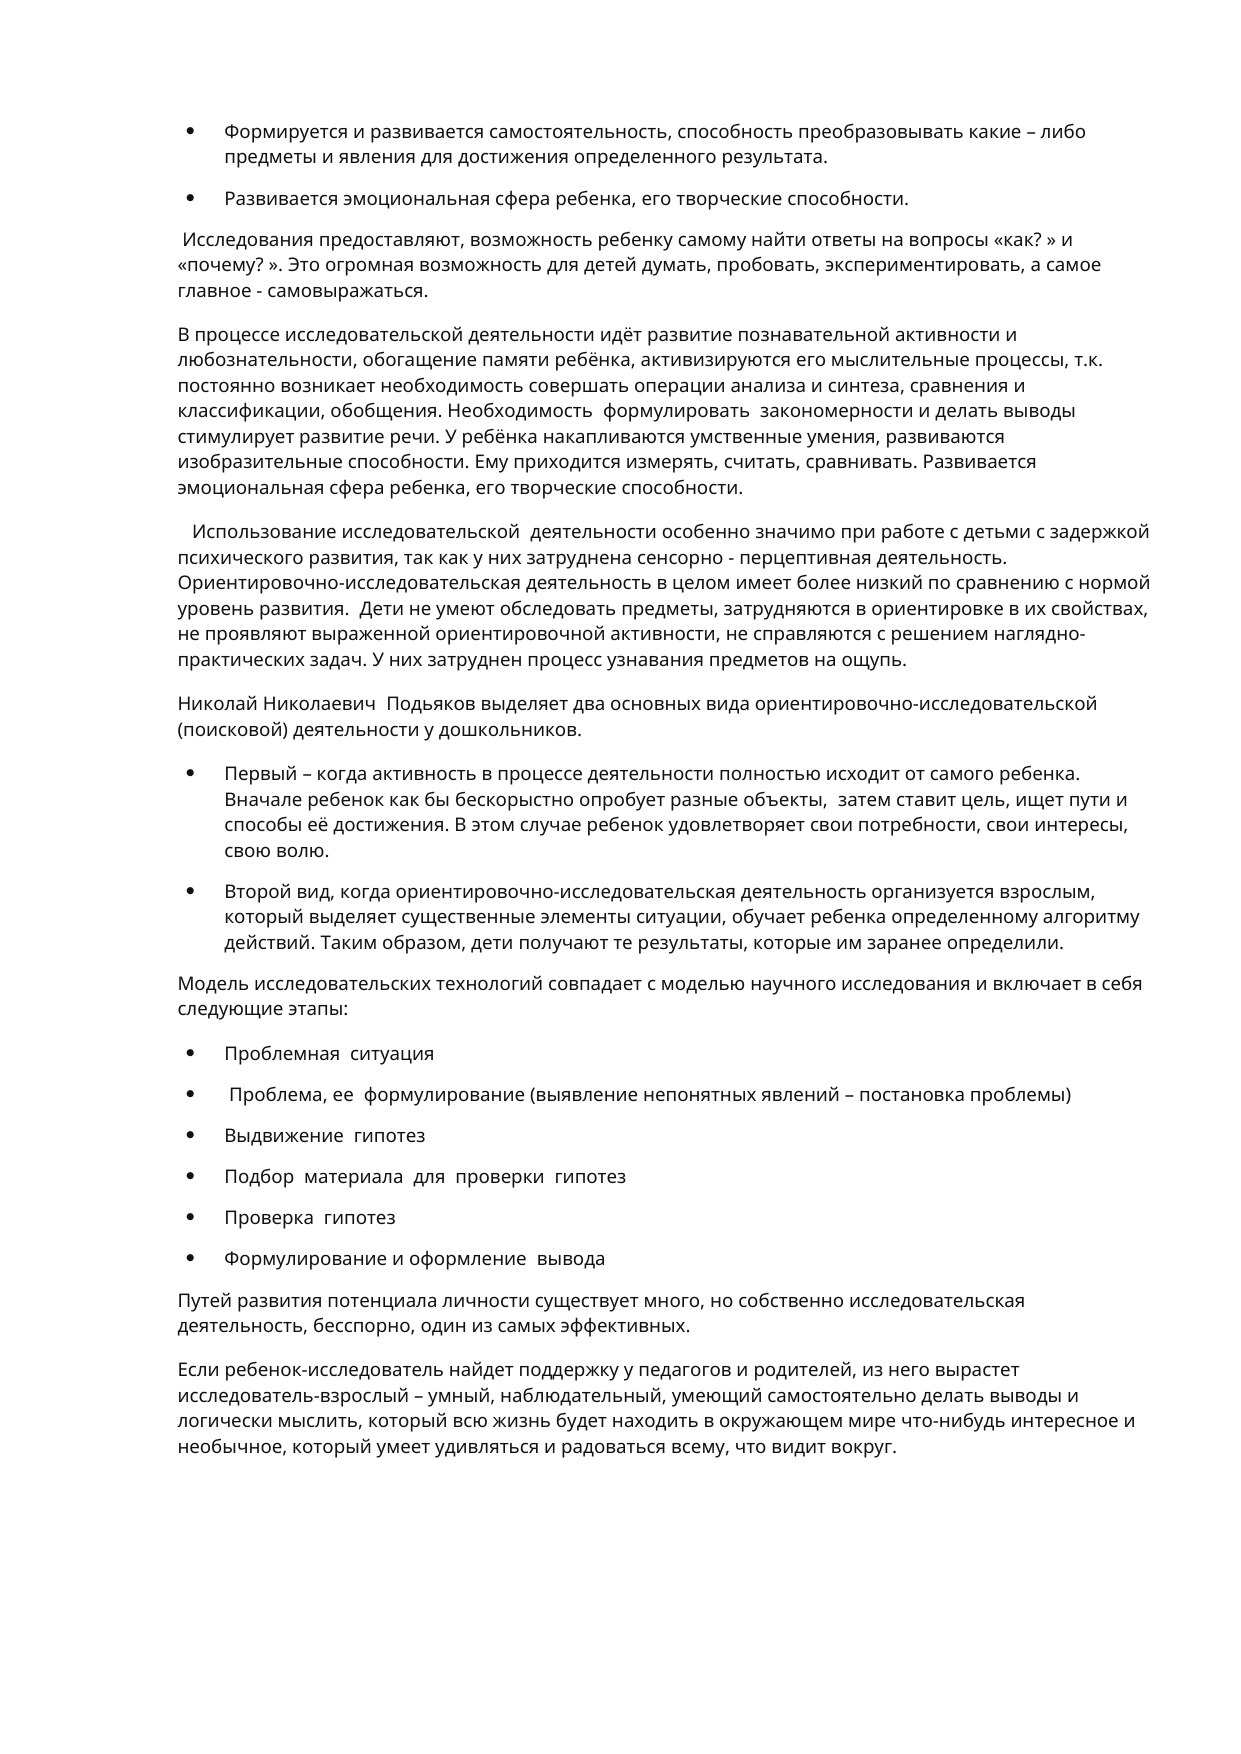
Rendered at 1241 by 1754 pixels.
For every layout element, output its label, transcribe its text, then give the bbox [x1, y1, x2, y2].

text Путей развития потенциала личности существует много, но собственно исследовательская деятельность, бесспорно, один из самых эффективных. [177, 1287, 1152, 1338]
text Использование исследовательской деятельности особенно значимо при работе с детьми с задержкой психического развития, так как у них затруднена сенсорно - перцептивная деятельность. Ориентировочно-исследовательская деятельность в целом имеет более низкий по сравнению с нормой уровень развития. Дети не умеют обследовать предметы, затрудняются в ориентировке в их свойствах, не проявляют выраженной ориентировочной активности, не справляются с решением наглядно-практических задач. У них затруднен процесс узнавания предметов на ощупь. [177, 519, 1152, 672]
list Проблемная ситуация [187, 1040, 1152, 1066]
list Подбор материала для проверки гипотез [187, 1163, 1152, 1189]
list Формируется и развивается самостоятельность, способность преобразовывать какие – либо предметы и явления для достижения определенного результата. [187, 118, 1152, 169]
list Первый – когда активность в процессе деятельности полностью исходит от самого ребенка. Вначале ребенок как бы бескорыстно опробует разные объекты, затем ставит цель, ищет пути и способы её достижения. В этом случае ребенок удовлетворяет свои потребности, свои интересы, свою волю. [187, 760, 1152, 862]
list Развивается эмоциональная сфера ребенка, его творческие способности. [187, 185, 1152, 210]
list Формулирование и оформление вывода [187, 1246, 1152, 1271]
list Выдвижение гипотез [187, 1122, 1152, 1148]
text Николай Николаевич Подьяков выделяет два основных вида ориентировочно-исследовательской (поисковой) деятельности у дошкольников. [177, 691, 1152, 742]
list Второй вид, когда ориентировочно-исследовательская деятельность организуется взрослым, который выделяет существенные элементы ситуации, обучает ребенка определенному алгоритму действий. Таким образом, дети получают те результаты, которые им заранее определили. [187, 878, 1152, 954]
text Если ребенок-исследователь найдет поддержку у педагогов и родителей, из него вырастет исследователь-взрослый – умный, наблюдательный, умеющий самостоятельно делать выводы и логически мыслить, который всю жизнь будет находить в окружающем мире что-нибудь интересное и необычное, который умеет удивляться и радоваться всему, что видит вокруг. [177, 1357, 1152, 1459]
list Проблема, ее формулирование (выявление непонятных явлений – постановка проблемы) [187, 1081, 1152, 1107]
text Исследования предоставляют, возможность ребенку самому найти ответы на вопросы «как? » и «почему? ». Это огромная возможность для детей думать, пробовать, экспериментировать, а самое главное - самовыражаться. [177, 226, 1152, 302]
list Проверка гипотез [187, 1204, 1152, 1230]
text В процессе исследовательской деятельности идёт развитие познавательной активности и любознательности, обогащение памяти ребёнка, активизируются его мыслительные процессы, т.к. постоянно возникает необходимость совершать операции анализа и синтеза, сравнения и классификации, обобщения. Необходимость формулировать закономерности и делать выводы стимулирует развитие речи. У ребёнка накапливаются умственные умения, развиваются изобразительные способности. Ему приходится измерять, считать, сравнивать. Развивается эмоциональная сфера ребенка, его творческие способности. [177, 321, 1152, 500]
text Модель исследовательских технологий совпадает с моделью научного исследования и включает в себя следующие этапы: [177, 970, 1152, 1021]
